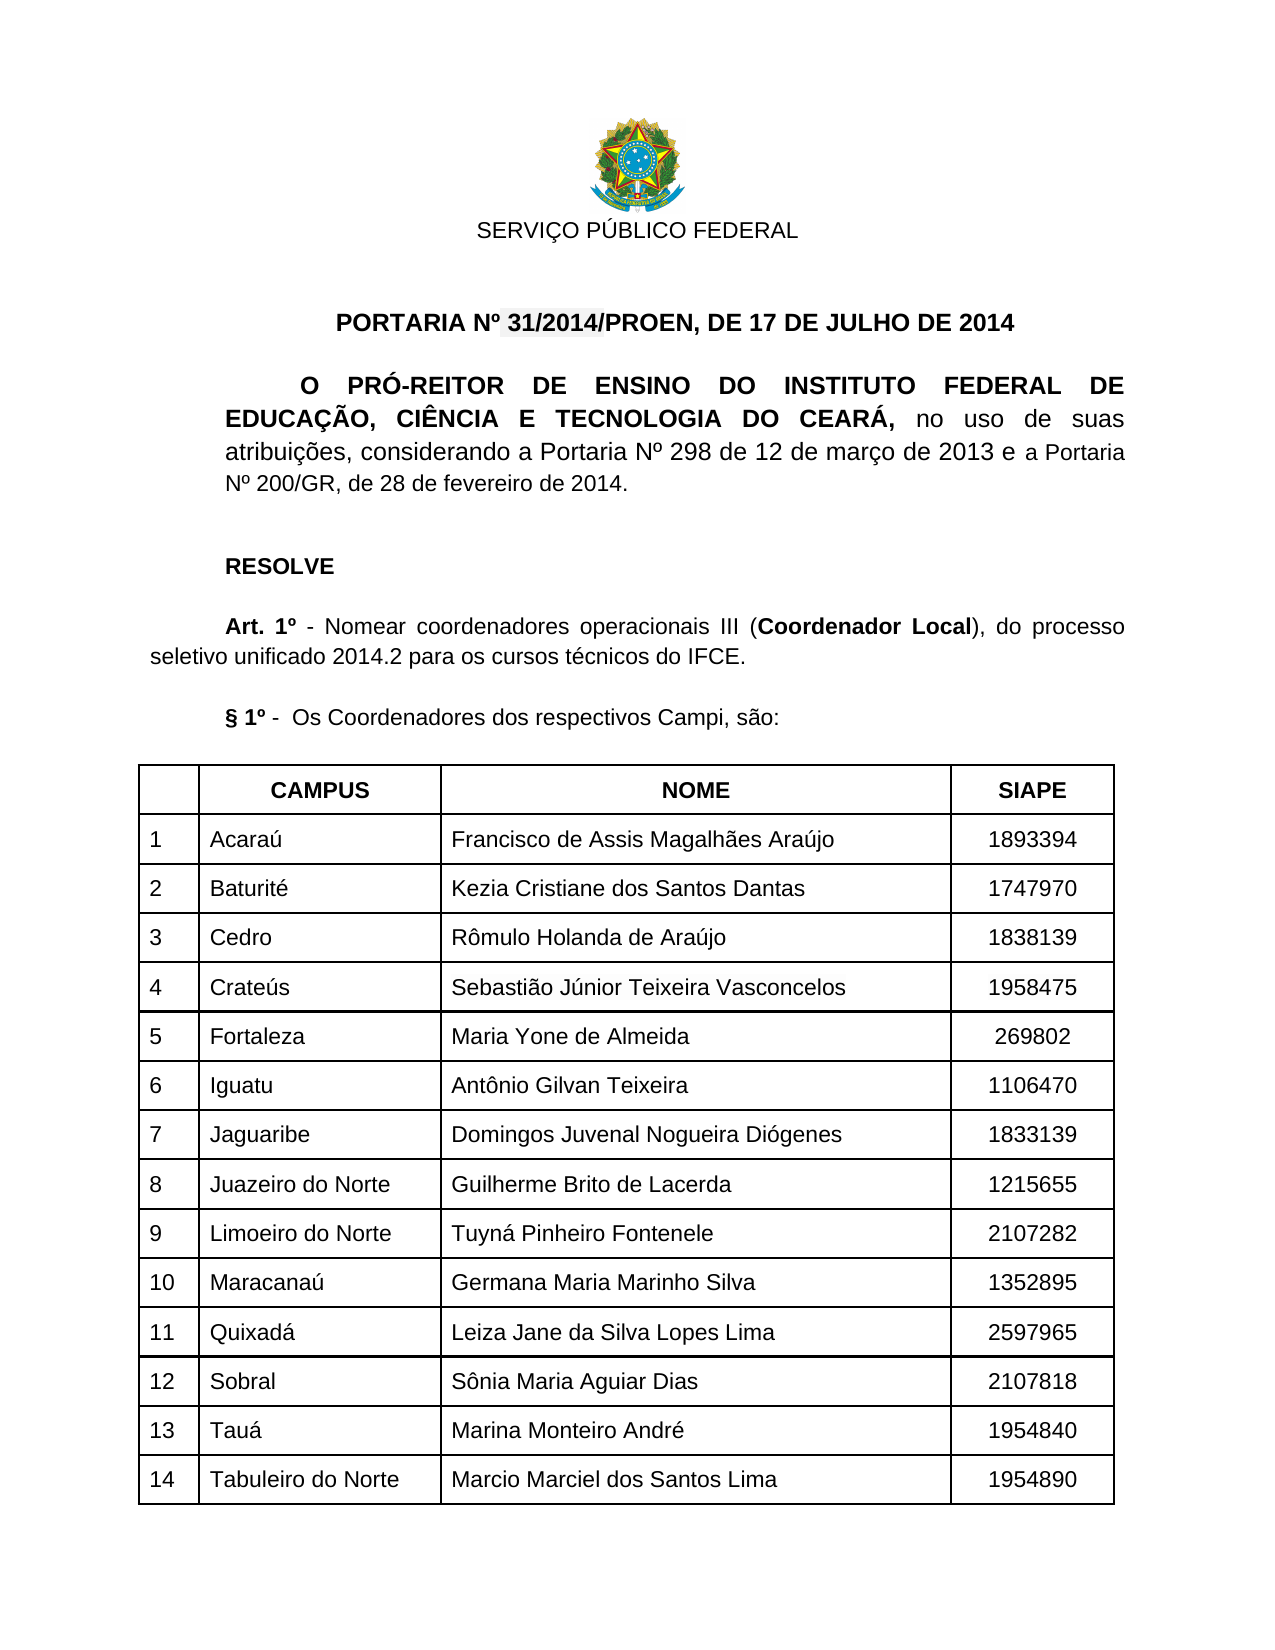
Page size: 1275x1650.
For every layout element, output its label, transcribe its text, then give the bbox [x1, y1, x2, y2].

text PORTARIA Nº 31/2014/PROEN, DE 17 DE JULHO DE 2014 [150, 308, 500, 337]
table_header SIAPE [952, 766, 1113, 813]
table_header NOME [442, 766, 950, 813]
table_cell 12 [140, 1358, 198, 1404]
table_cell 4 [140, 963, 198, 1010]
table_cell Francisco de Assis Magalhães Araújo [442, 815, 950, 863]
table_cell 2597965 [952, 1308, 1113, 1355]
table_cell Kezia Cristiane dos Santos Dantas [442, 865, 950, 912]
table_cell Domingos Juvenal Nogueira Diógenes [442, 1111, 950, 1158]
table_cell Tauá [200, 1407, 440, 1454]
table_cell 5 [140, 1013, 198, 1060]
table_cell 1352895 [952, 1259, 1113, 1306]
table_cell Acaraú [200, 815, 440, 863]
table_cell Sebastião Júnior Teixeira Vasconcelos [442, 963, 950, 1010]
table_cell Juazeiro do Norte [200, 1160, 440, 1207]
table_cell Marcio Marciel dos Santos Lima [442, 1456, 950, 1503]
table_cell Germana Maria Marinho Silva [442, 1259, 950, 1306]
table_cell 1893394 [952, 815, 1113, 863]
table_cell Cedro [200, 914, 440, 961]
table_cell Marina Monteiro André [442, 1407, 950, 1454]
table_cell 3 [140, 914, 198, 961]
text PORTARIA Nº 31/2014/PROEN, DE 17 DE JULHO DE 2014 [604, 308, 1125, 337]
table_cell 269802 [952, 1013, 1113, 1060]
table_cell 14 [140, 1456, 198, 1503]
table_cell Tabuleiro do Norte [200, 1456, 440, 1503]
table_cell Tuyná Pinheiro Fontenele [442, 1210, 950, 1257]
table_cell 6 [140, 1062, 198, 1109]
table_cell Maracanaú [200, 1259, 440, 1306]
table_cell 9 [140, 1210, 198, 1257]
table_cell Sônia Maria Aguiar Dias [442, 1358, 950, 1404]
text RESOLVE [150, 553, 1125, 579]
table_cell 1954890 [952, 1456, 1113, 1503]
table_cell Guilherme Brito de Lacerda [442, 1160, 950, 1207]
table_cell Iguatu [200, 1062, 440, 1109]
table_cell 10 [140, 1259, 198, 1306]
table_cell 2107282 [952, 1210, 1113, 1257]
table_cell Rômulo Holanda de Araújo [442, 914, 950, 961]
table_cell 1 [140, 815, 198, 863]
table_cell 2107818 [952, 1358, 1113, 1404]
table_cell 1215655 [952, 1160, 1113, 1207]
table_cell 1954840 [952, 1407, 1113, 1454]
picture [589, 118, 686, 214]
table_cell 1106470 [952, 1062, 1113, 1109]
table_cell 7 [140, 1111, 198, 1158]
table_cell 1833139 [952, 1111, 1113, 1158]
table_cell 13 [140, 1407, 198, 1454]
text Art. 1º - Nomear coordenadores operacionais III (Coordenador Local), do processo seletivo unificado 2014.2 para os cursos técnicos do IFCE. [150, 613, 1125, 669]
text SERVIÇO PÚBLICO FEDERAL [150, 217, 1125, 243]
table_cell Limoeiro do Norte [200, 1210, 440, 1257]
table_cell Baturité [200, 865, 440, 912]
table_cell Quixadá [200, 1308, 440, 1355]
text O PRÓ-REITOR DE ENSINO DO INSTITUTO FEDERAL DE EDUCAÇÃO, CIÊNCIA E TECNOLOGIA DO CEARÁ, no uso de suas atribuições, considerando a Portaria Nº 298 de 12 de março de 2013 e a Portaria Nº 200/GR, de 28 de fevereiro de 2014. [225, 371, 1125, 496]
table_cell Crateús [200, 963, 440, 1010]
table_cell 1747970 [952, 865, 1113, 912]
table_cell 2 [140, 865, 198, 912]
table_cell Sobral [200, 1358, 440, 1404]
table_cell Antônio Gilvan Teixeira [442, 1062, 950, 1109]
table_header [140, 766, 198, 813]
table_cell Fortaleza [200, 1013, 440, 1060]
table_cell Jaguaribe [200, 1111, 440, 1158]
table_cell 8 [140, 1160, 198, 1207]
table_cell 11 [140, 1308, 198, 1355]
table_cell 1958475 [952, 963, 1113, 1010]
text § 1º - Os Coordenadores dos respectivos Campi, são: [150, 704, 1125, 730]
table_header CAMPUS [200, 766, 440, 813]
table_cell 1838139 [952, 914, 1113, 961]
table_cell Maria Yone de Almeida [442, 1013, 950, 1060]
table_cell Leiza Jane da Silva Lopes Lima [442, 1308, 950, 1355]
